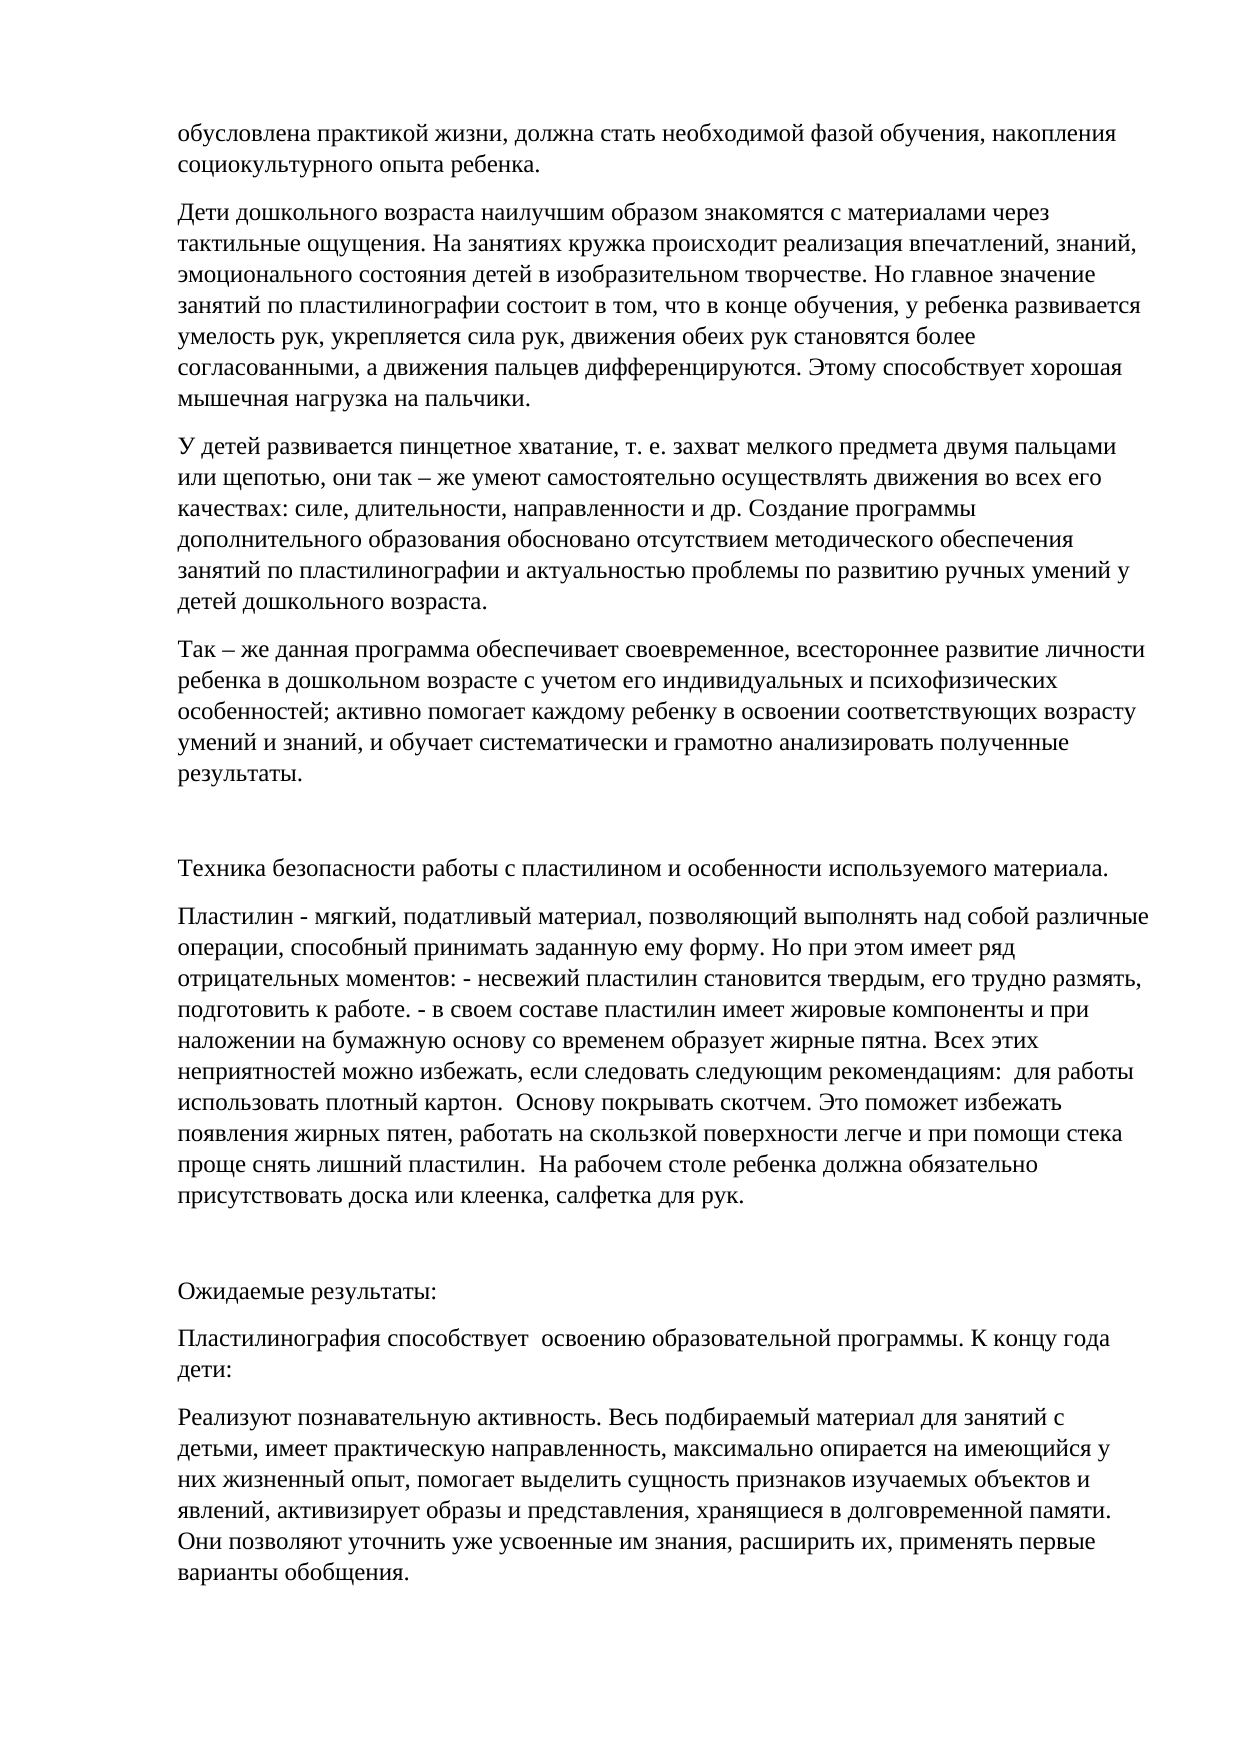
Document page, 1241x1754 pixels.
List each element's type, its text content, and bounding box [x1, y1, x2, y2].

text Реализуют познавательную активность. Весь подбираемый материал для занятий с детьми, имеет практическую направленность, максимально опирается на имеющийся у них жизненный опыт, помогает выделить сущность признаков изучаемых объектов и явлений, активизирует образы и представления, хранящиеся в долговременной памяти. Они позволяют уточнить уже усвоенные им знания, расширить их, применять первые варианты обобщения. [177, 1402, 1152, 1586]
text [177, 118, 1152, 178]
text Ожидаемые результаты: [177, 1276, 1152, 1304]
text Дети дошкольного возраста наилучшим образом знакомятся с материалами через тактильные ощущения. На занятиях кружка происходит реализация впечатлений, знаний, эмоционального состояния детей в изобразительном творчестве. Но главное значение занятий по пластилинографии состоит в том, что в конце обучения, у ребенка развивается умелость рук, укрепляется сила рук, движения обеих рук становятся более согласованными, а движения пальцев дифференцируются. Этому способствует хорошая мышечная нагрузка на пальчики. [177, 197, 1152, 412]
text Так – же данная программа обеспечивает своевременное, всестороннее развитие личности ребенка в дошкольном возрасте с учетом его индивидуальных и психофизических особенностей; активно помогает каждому ребенку в освоении соответствующих возрасту умений и знаний, и обучает систематически и грамотно анализировать полученные результаты. [177, 634, 1152, 787]
text У детей развивается пинцетное хватание, т. е. захват мелкого предмета двумя пальцами или щепотью, они так – же умеют самостоятельно осуществлять движения во всех его качествах: силе, длительности, направленности и др. Создание программы дополнительного образования обосновано отсутствием методического обеспечения занятий по пластилинографии и актуальностью проблемы по развитию ручных умений у детей дошкольного возраста. [177, 431, 1152, 615]
text Пластилин - мягкий, податливый материал, позволяющий выполнять над собой различные операции, способный принимать заданную ему форму. Но при этом имеет ряд отрицательных моментов: - несвежий пластилин становится твердым, его трудно размять, подготовить к работе. - в своем составе пластилин имеет жировые компоненты и при наложении на бумажную основу со временем образует жирные пятна. Всех этих неприятностей можно избежать, если следовать следующим рекомендациям: для работы использовать плотный картон. Основу покрывать скотчем. Это поможет избежать появления жирных­ пятен, работать на скользкой поверхности легче и при помощи стека проще снять лишний пластилин. На рабочем столе ребенка должна обязательно присутствовать доска или клеенка, салфетка для рук. [177, 901, 1152, 1209]
text Пластилинография способствует освоению образовательной программы. К концу года дети: [177, 1323, 1152, 1383]
text Техника безопасности работы с пластилином и особенности используемого материала. [177, 853, 1152, 882]
